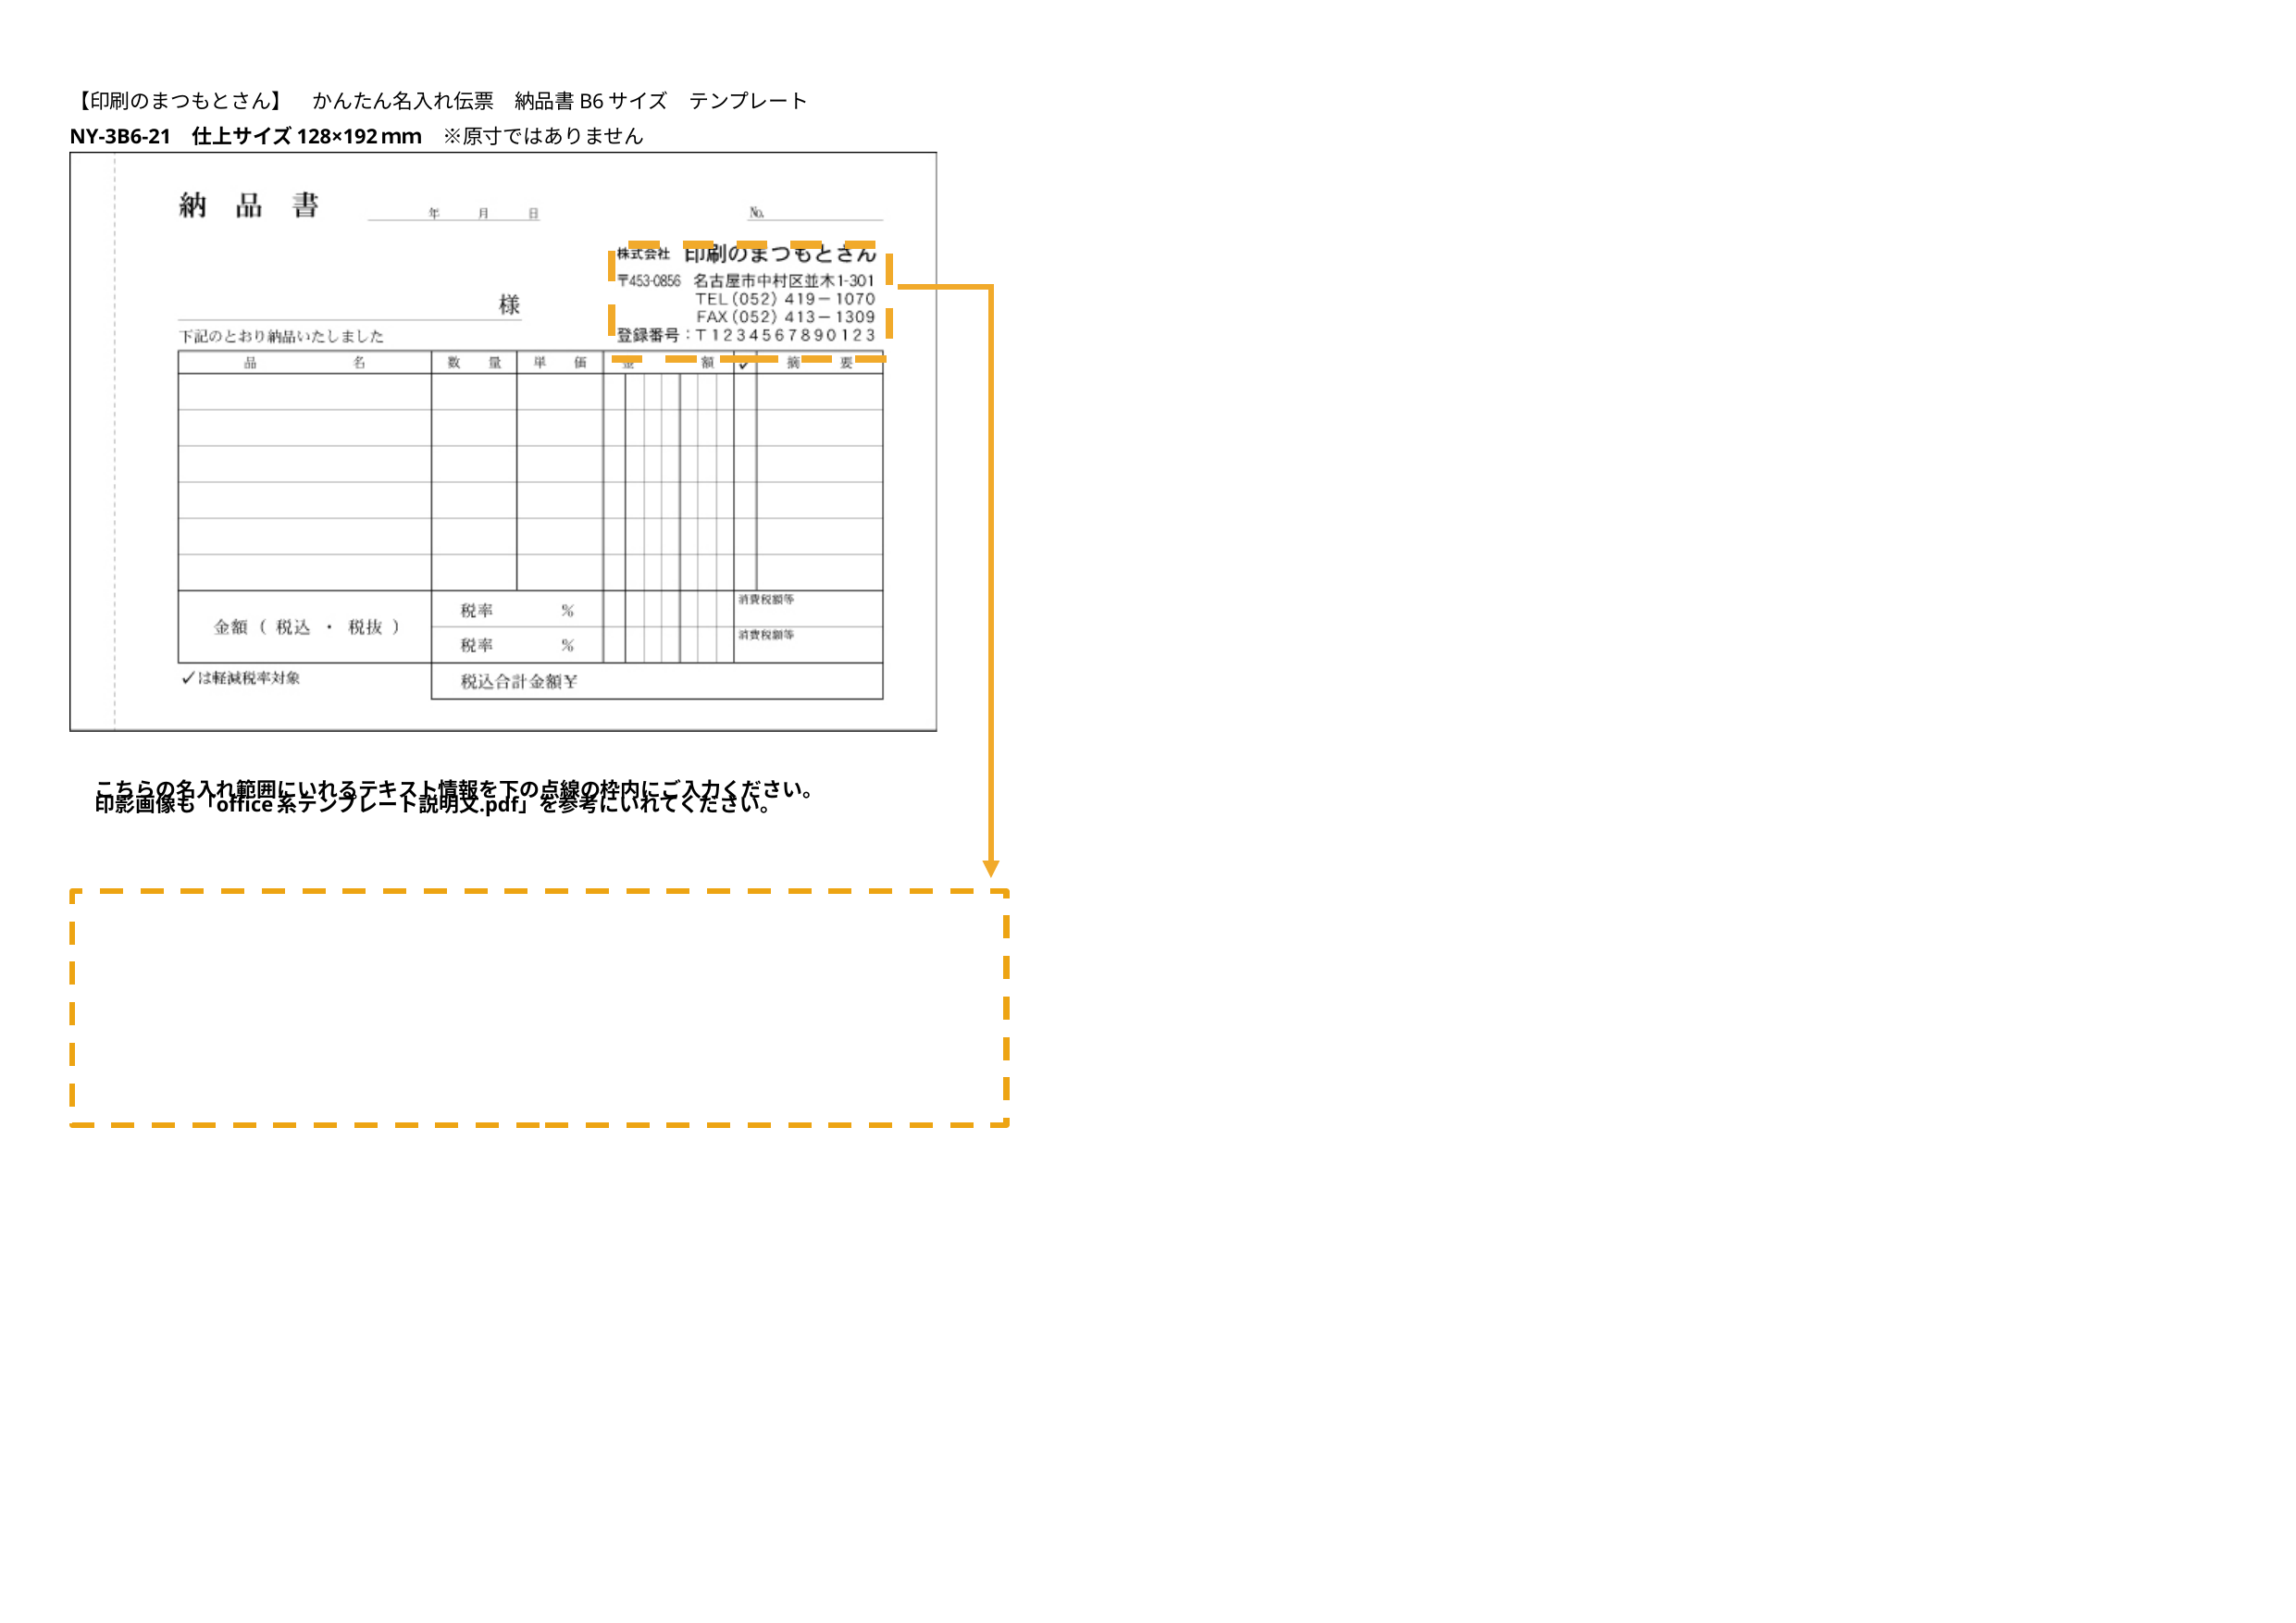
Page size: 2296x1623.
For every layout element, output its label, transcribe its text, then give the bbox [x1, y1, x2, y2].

text 【印刷のまつもとさん】 かんたん名入れ伝票 納品書B6サイズ テンプレート [69, 82, 2226, 118]
text NY-3B6-21 仕上サイズ128×192ｍｍ ※原寸ではありません [69, 118, 2226, 152]
picture [69, 152, 937, 732]
